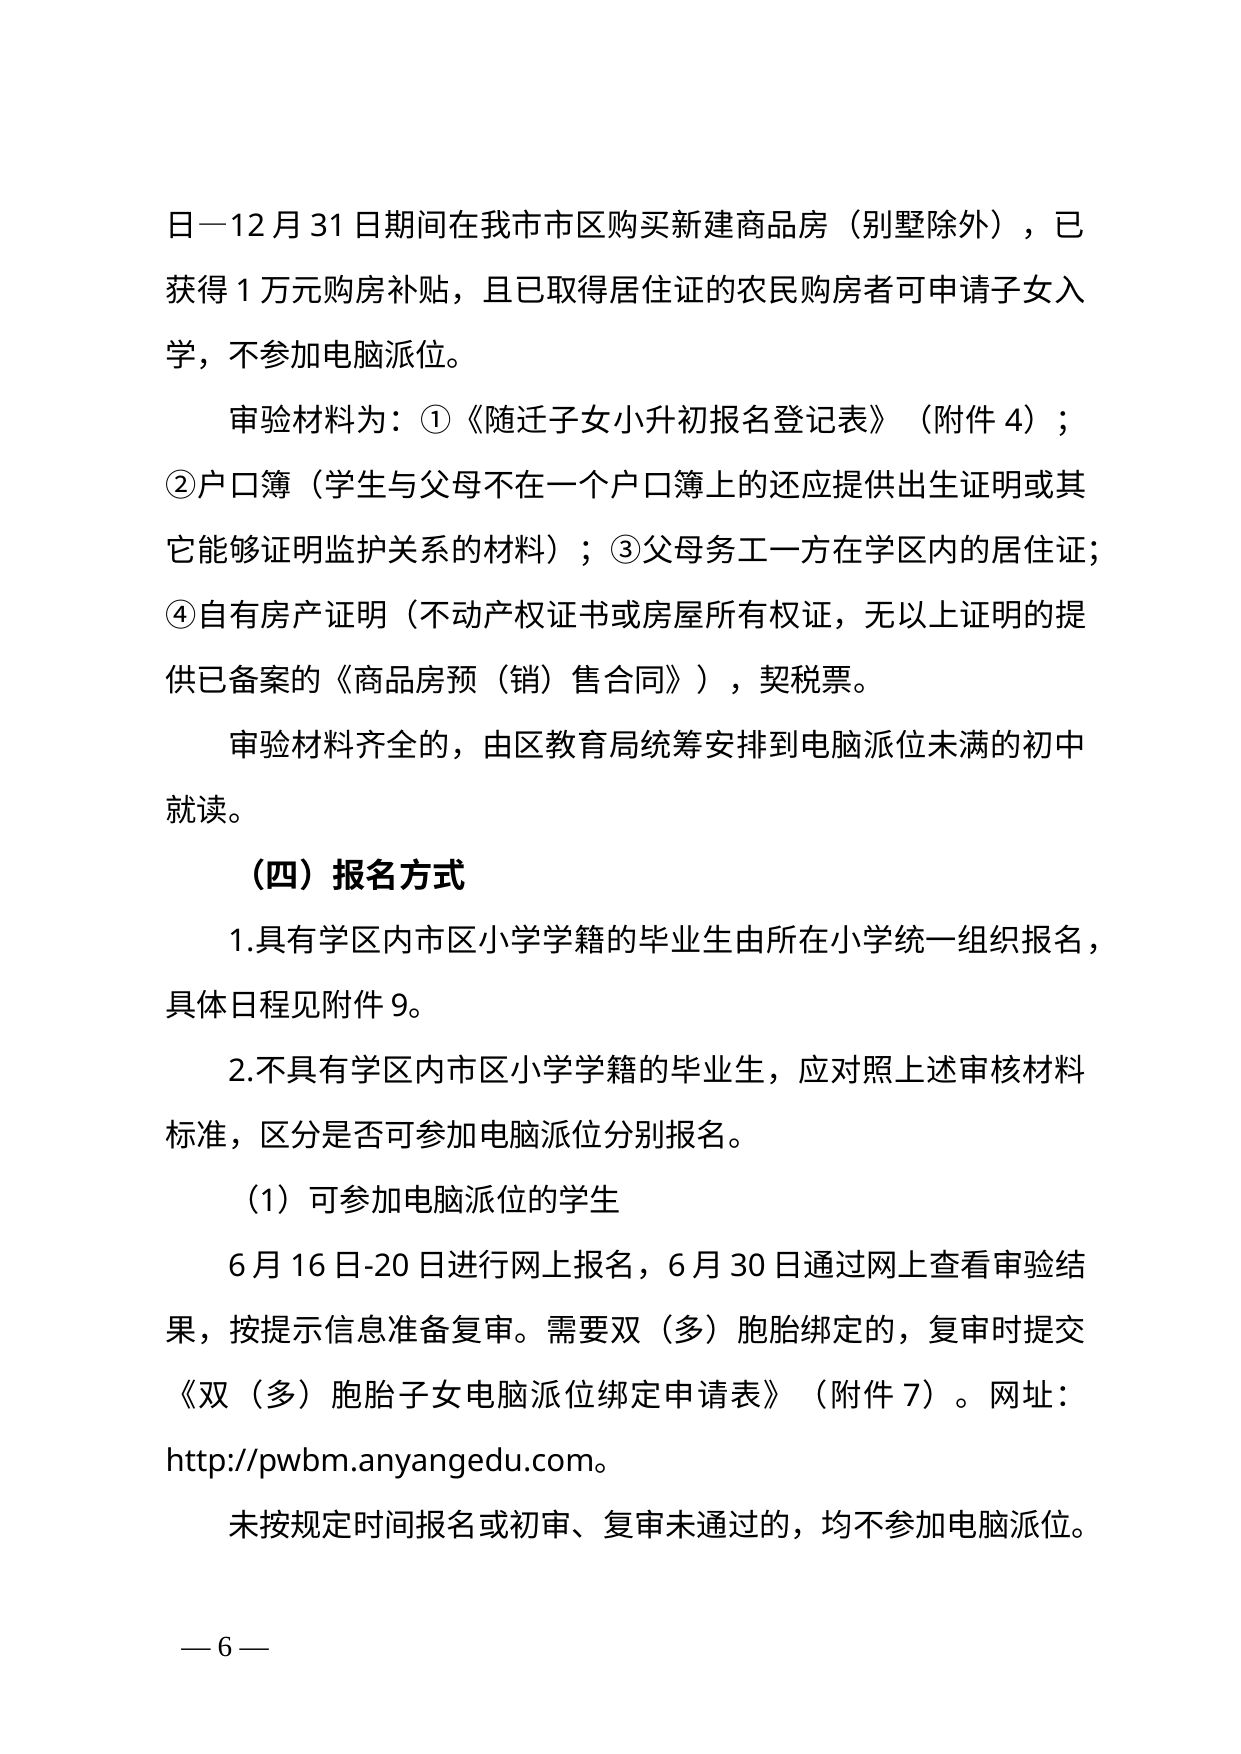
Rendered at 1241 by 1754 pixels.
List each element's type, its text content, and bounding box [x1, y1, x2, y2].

text 6月16日-20日进行网上报名，6月30日通过网上查看审验结果，按提示信息准备复审。需要双（多）胞胎绑定的，复审时提交《双（多）胞胎子女电脑派位绑定申请表》（附件7）。网址：http://pwbm.anyangedu.com。 [165, 1230, 1087, 1490]
text 未按规定时间报名或初审、复审未通过的，均不参加电脑派位。 [165, 1490, 1087, 1555]
text 审验材料为：①《随迁子女小升初报名登记表》（附件4）；②户口簿（学生与父母不在一个户口簿上的还应提供出生证明或其它能够证明监护关系的材料）；③父母务工一方在学区内的居住证；④自有房产证明（不动产权证书或房屋所有权证，无以上证明的提供已备案的《商品房预（销）售合同》），契税票。 [165, 385, 1087, 710]
text 审验材料齐全的，由区教育局统筹安排到电脑派位未满的初中就读。 [165, 710, 1087, 840]
text 2.不具有学区内市区小学学籍的毕业生，应对照上述审核材料标准，区分是否可参加电脑派位分别报名。 [165, 1035, 1087, 1165]
text （四）报名方式 [165, 840, 1087, 905]
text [165, 190, 1087, 385]
text （1）可参加电脑派位的学生 [165, 1165, 1087, 1230]
text 1.具有学区内市区小学学籍的毕业生由所在小学统一组织报名，具体日程见附件9。 [165, 905, 1087, 1035]
